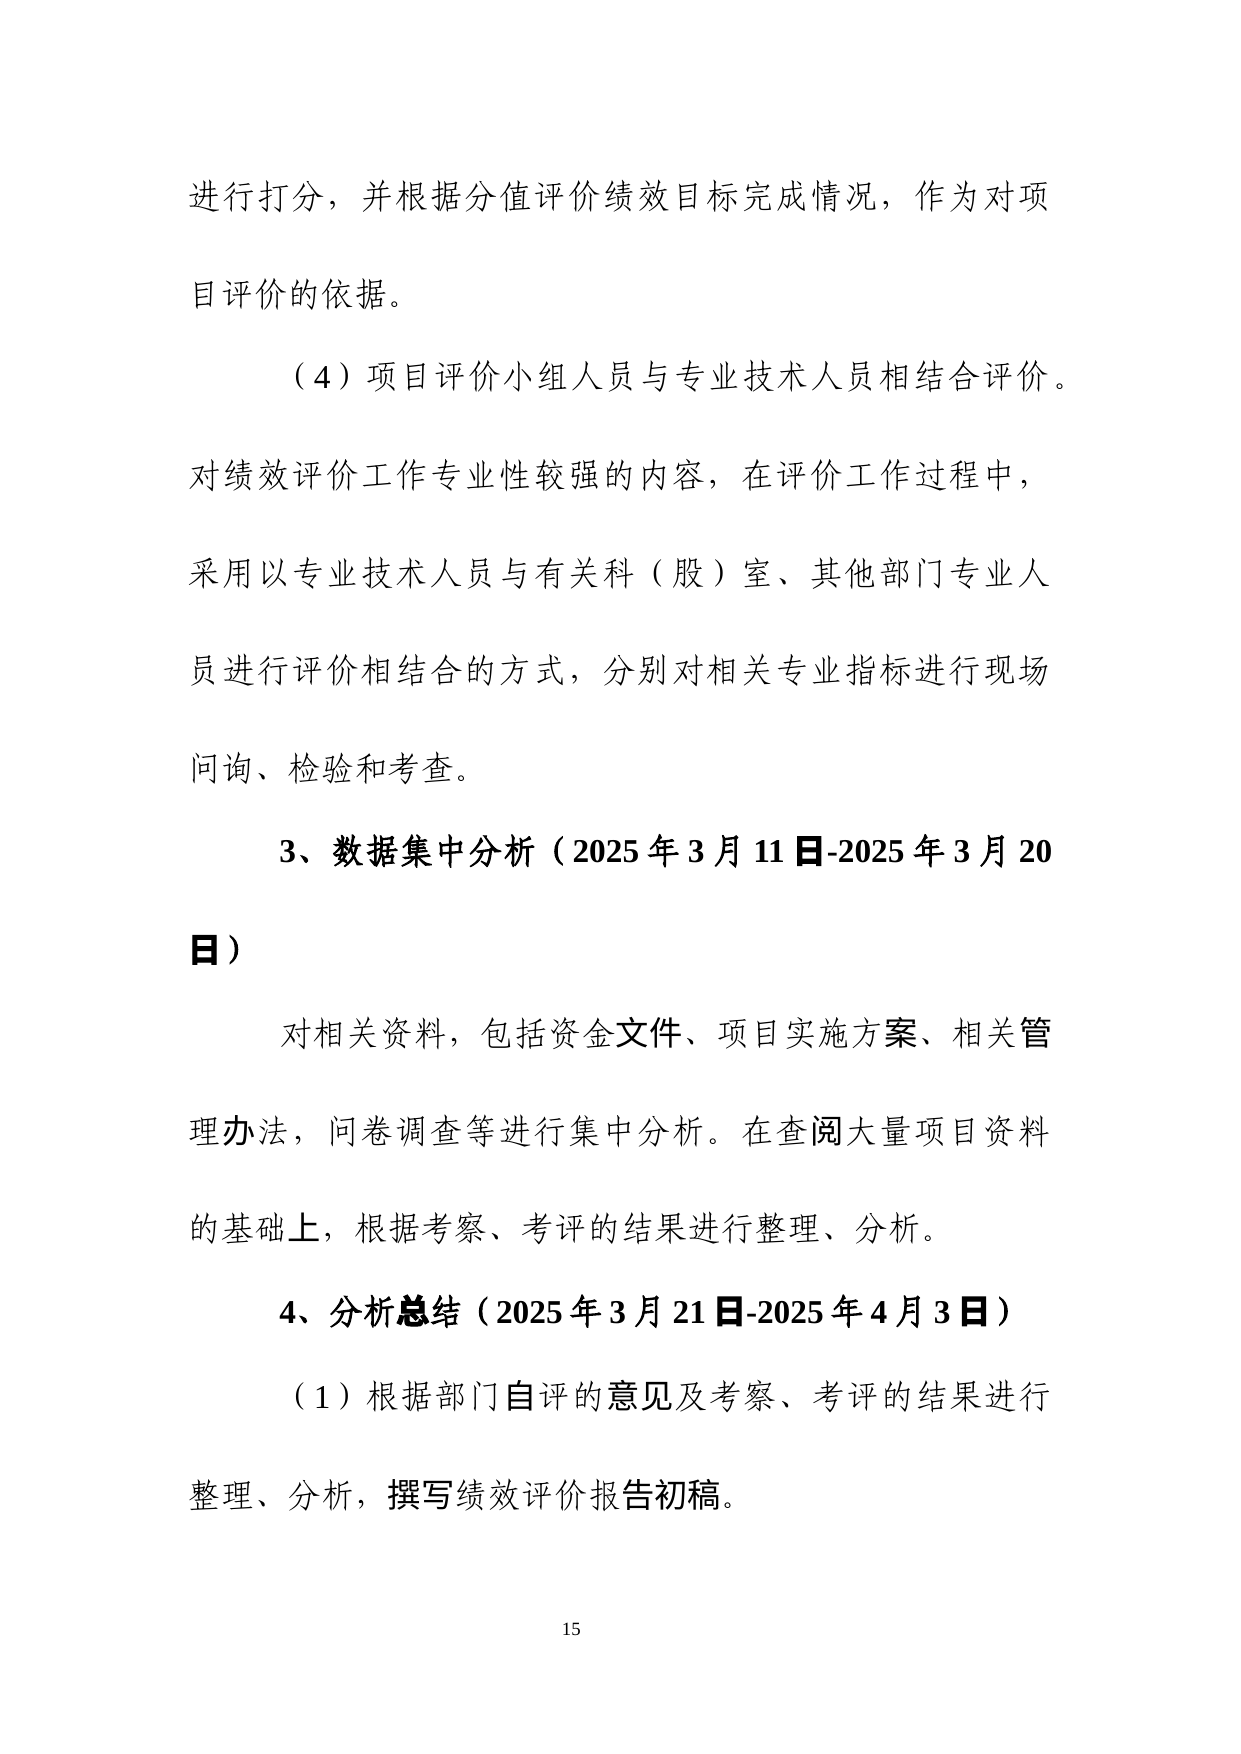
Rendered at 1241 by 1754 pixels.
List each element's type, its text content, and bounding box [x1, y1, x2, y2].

text 4、分析总结（2025年3月21日-2025年4月3日） [187, 1278, 1053, 1343]
text 3、数据集中分析（2025年3月11日-2025年3月20日） [187, 817, 1053, 980]
text （1）根据部门自评的意见及考察、考评的结果进行整理、分析，撰写绩效评价报告初稿。 [187, 1363, 1053, 1526]
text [187, 162, 1053, 324]
text 对相关资料，包括资金文件、项目实施方案、相关管理办法，问卷调查等进行集中分析。在查阅大量项目资料的基础上，根据考察、考评的结果进行整理、分析。 [187, 999, 1053, 1259]
text （4）项目评价小组人员与专业技术人员相结合评价。对绩效评价工作专业性较强的内容，在评价工作过程中，采用以专业技术人员与有关科（股）室、其他部门专业人员进行评价相结合的方式，分别对相关专业指标进行现场问询、检验和考查。 [187, 343, 1053, 798]
